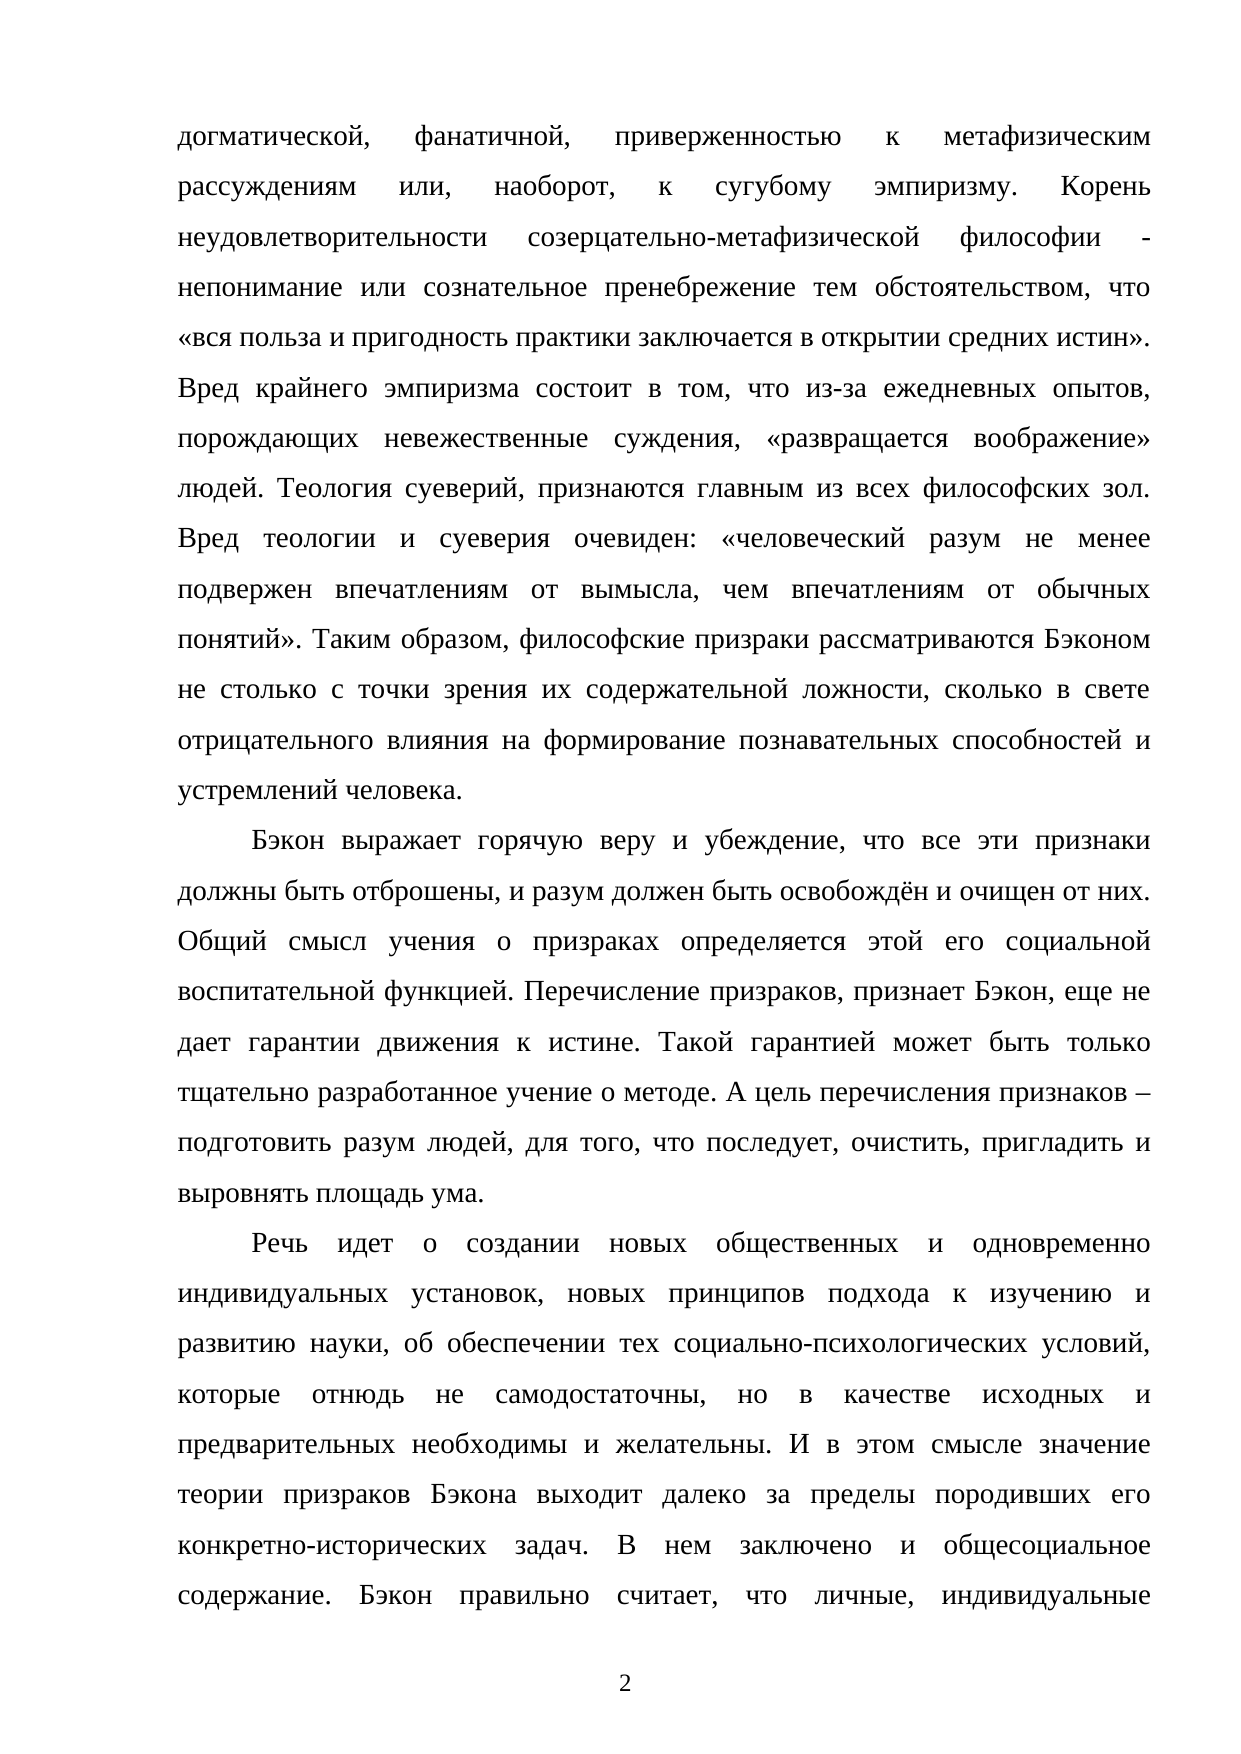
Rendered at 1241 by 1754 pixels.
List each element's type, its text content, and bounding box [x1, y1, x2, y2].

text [177, 1225, 1152, 1611]
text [177, 118, 1152, 806]
text Бэкон выражает горячую веру и убеждение, что все эти признаки должны быть отброшены, и разум должен быть освобождён и очищен от них. Общий смысл учения о призраках определяется этой его социальной воспитательной функцией. Перечисление призраков, признает Бэкон, еще не дает гарантии движения к истине. Такой гарантией может быть только тщательно разработанное учение о методе. А цель перечисления признаков – подготовить разум людей, для того, что последует, очистить, пригладить и выровнять площадь ума. [177, 822, 1152, 1208]
